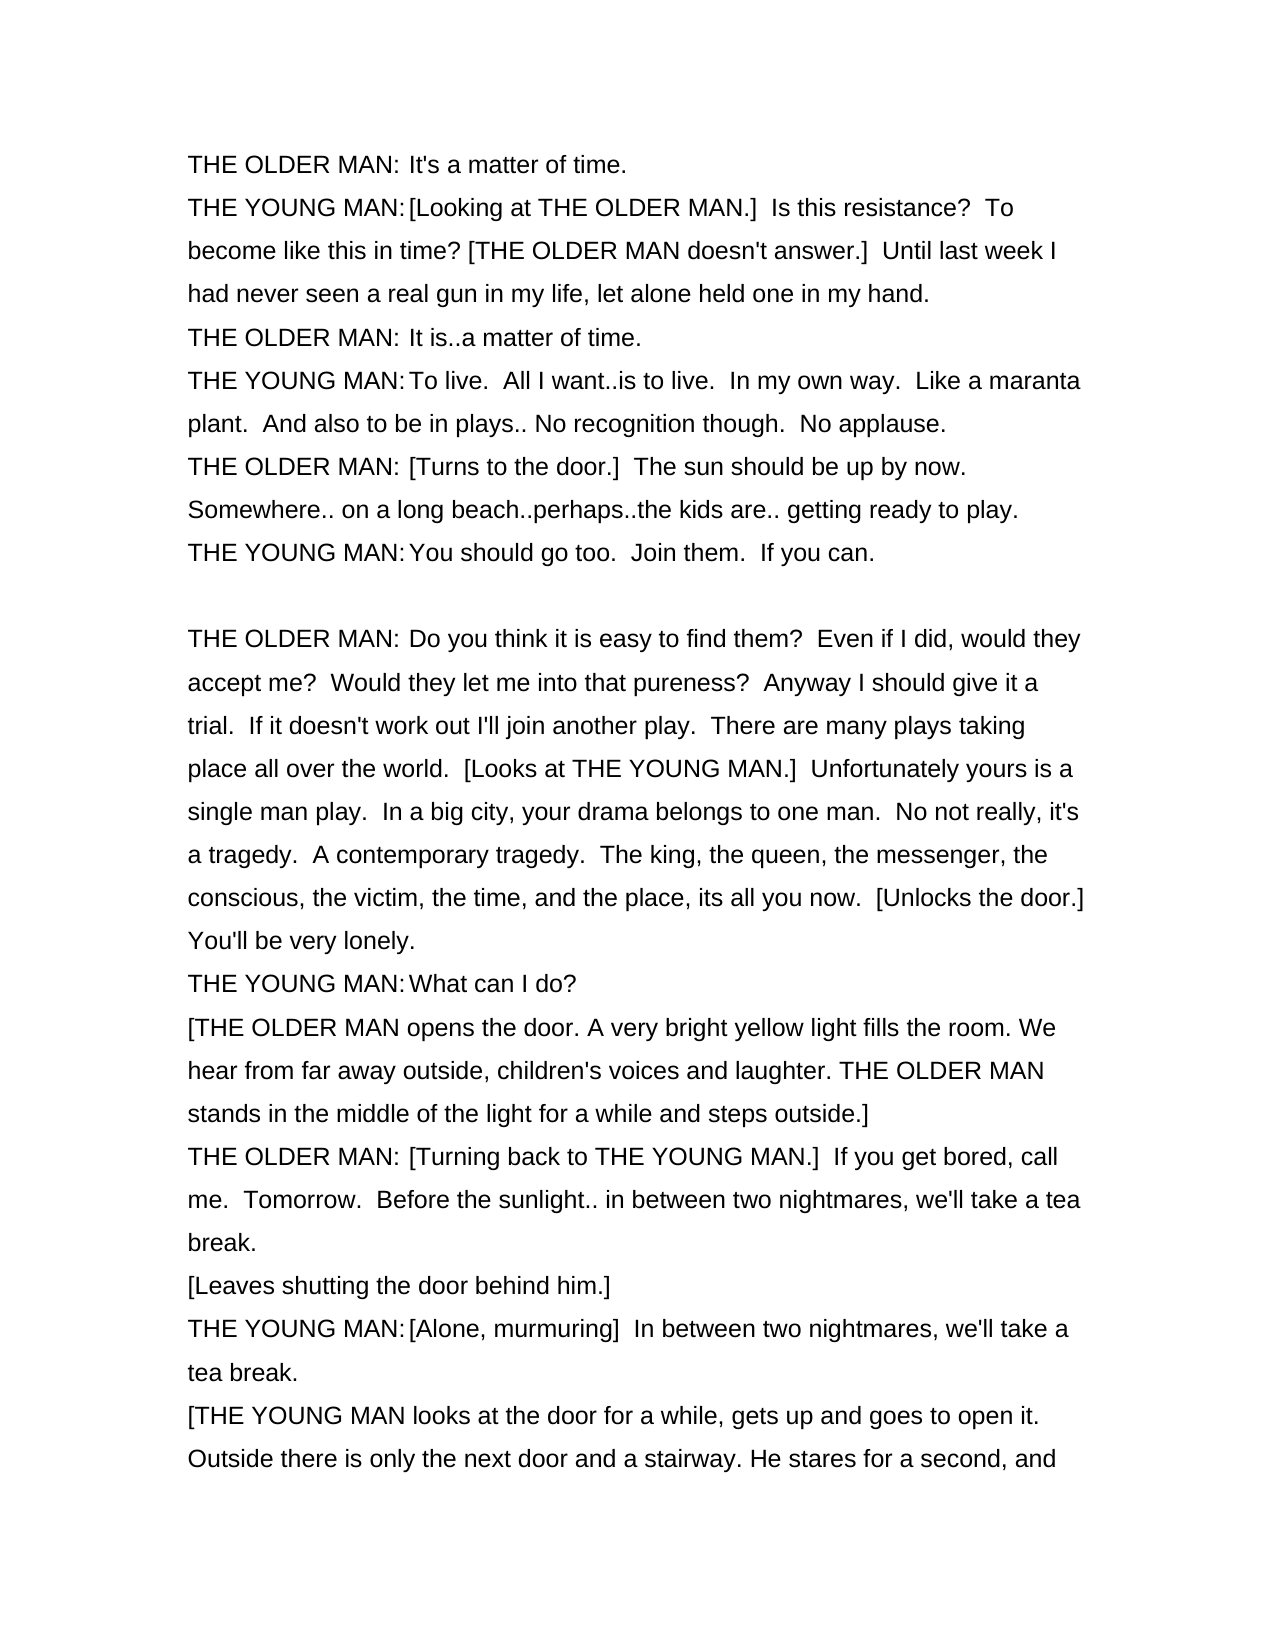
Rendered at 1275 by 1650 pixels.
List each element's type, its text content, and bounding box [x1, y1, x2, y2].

text [THE OLDER MAN opens the door. A very bright yellow light fills the room. We hear from far away outside, children's voices and laughter. THE OLDER MAN stands in the middle of the light for a while and steps outside.] [187, 1012, 1087, 1127]
text Somewhere.. on a long beach..perhaps..the kids are.. getting ready to play. [187, 495, 1087, 524]
text THE YOUNG MAN: What can I do? [187, 969, 1087, 998]
text THE YOUNG MAN: [Alone, murmuring] In between two nightmares, we'll take a tea break. [187, 1314, 1087, 1386]
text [187, 1401, 1087, 1472]
text THE OLDER MAN: It is..a matter of time. [187, 322, 1087, 351]
text THE YOUNG MAN: [Looking at THE OLDER MAN.] Is this resistance? To become like this in time? [THE OLDER MAN doesn't answer.] Until last week I had never seen a real gun in my life, let alone held one in my hand. [187, 193, 1087, 308]
text THE OLDER MAN: It's a matter of time. [187, 150, 1087, 179]
text THE OLDER MAN: [Turning back to THE YOUNG MAN.] If you get bored, call me. Tomorrow. Before the sunlight.. in between two nightmares, we'll take a tea break. [187, 1142, 1087, 1257]
text [Leaves shutting the door behind him.] [187, 1271, 1087, 1300]
text THE OLDER MAN: Do you think it is easy to find them? Even if I did, would they accept me? Would they let me into that pureness? Anyway I should give it a trial. If it doesn't work out I'll join another play. There are many plays taking place all over the world. [Looks at THE YOUNG MAN.] Unfortunately yours is a single man play. In a big city, your drama belongs to one man. No not really, it's a tragedy. A contemporary tragedy. The king, the queen, the messenger, the conscious, the victim, the time, and the place, its all you now. [Unlocks the door.] You'll be very lonely. [187, 624, 1087, 955]
text THE YOUNG MAN: To live. All I want..is to live. In my own way. Like a maranta plant. And also to be in plays.. No recognition though. No applause. [187, 366, 1087, 437]
text THE YOUNG MAN: You should go too. Join them. If you can. [187, 538, 1087, 567]
text THE OLDER MAN: [Turns to the door.] The sun should be up by now. [187, 452, 1087, 481]
